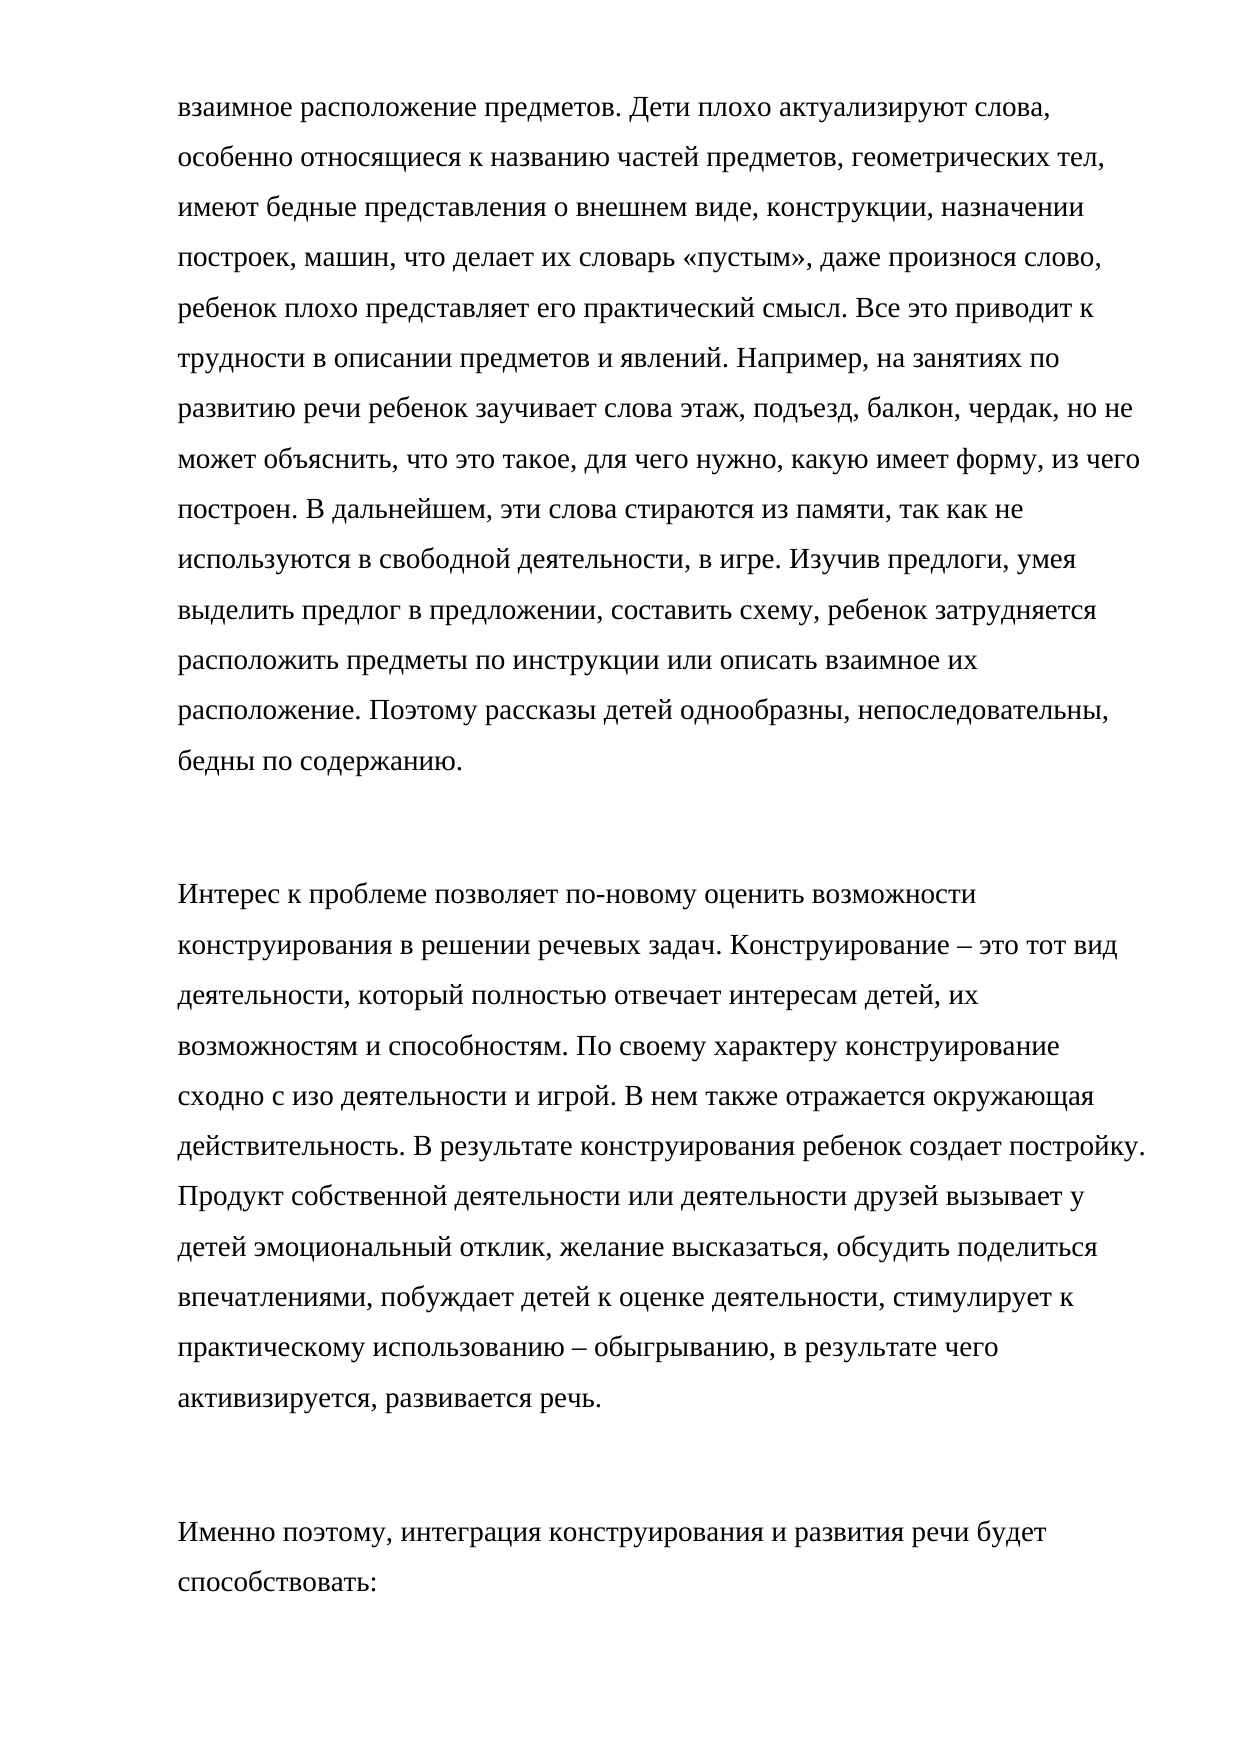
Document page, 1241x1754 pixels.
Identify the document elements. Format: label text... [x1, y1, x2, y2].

text Именно поэтому, интеграция конструирования и развития речи будет способствовать: [177, 1514, 1152, 1598]
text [177, 89, 1152, 776]
text Интерес к проблеме позволяет по-новому оценить возможности конструирования в решении речевых задач. Конструирование – это тот вид деятельности, который полностью отвечает интересам детей, их возможностям и способностям. По своему характеру конструирование сходно с изо деятельности и игрой. В нем также отражается окружающая действительность. В результате конструирования ребенок создает постройку. Продукт собственной деятельности или деятельности друзей вызывает у детей эмоциональный отклик, желание высказаться, обсудить поделиться впечатлениями, побуждает детей к оценке деятельности, стимулирует к практическому использованию – обыгрыванию, в результате чего активизируется, развивается речь. [177, 877, 1152, 1413]
